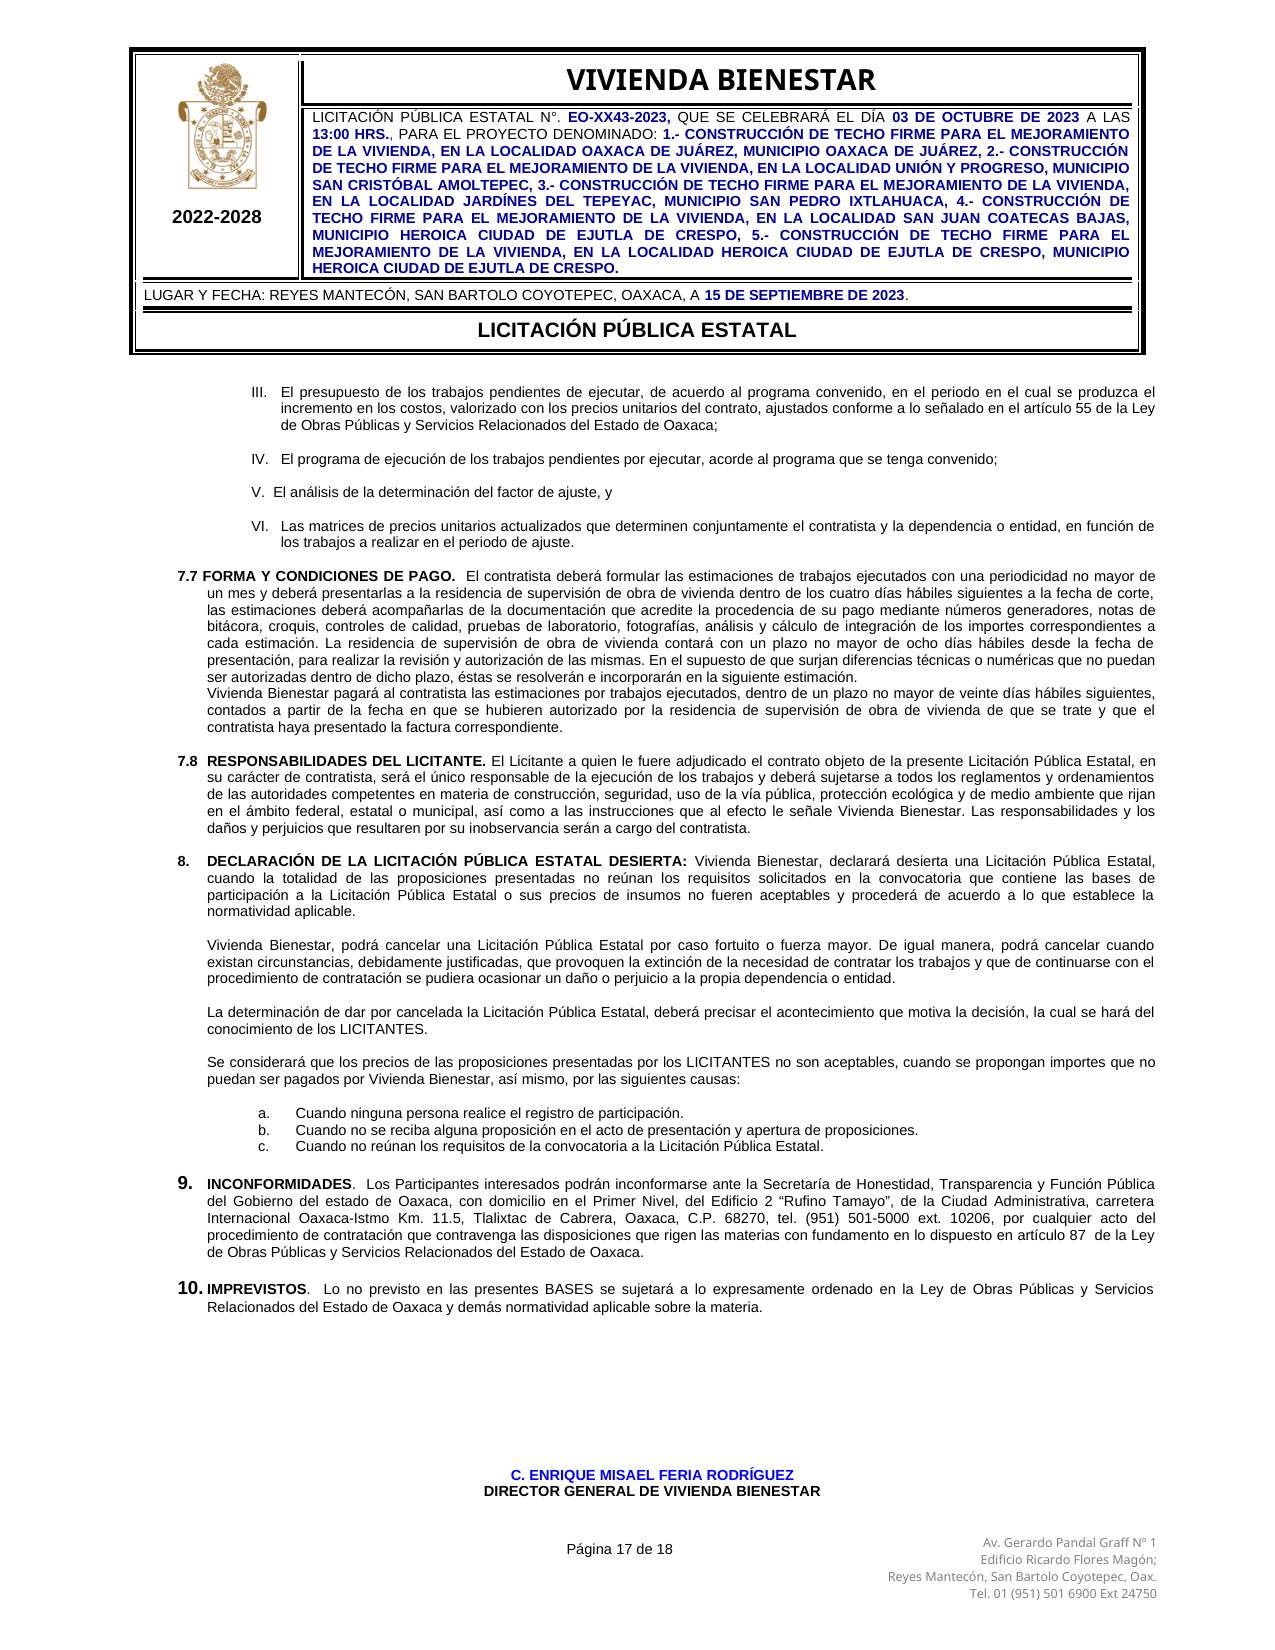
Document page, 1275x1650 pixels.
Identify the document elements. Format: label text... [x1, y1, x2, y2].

list INCONFORMIDADES. Los Participantes interesados podrán inconformarse ante la Secretaría de Honestidad, Transparencia y Función Pública del Gobierno del estado de Oaxaca, con domicilio en el Primer Nivel, del Edificio 2 “Rufino Tamayo”, de la Ciudad Administrativa, carretera Internacional Oaxaca-Istmo Km. 11.5, Tlalixtac de Cabrera, Oaxaca, C.P. 68270, tel. (951) 501-5000 ext. 10206, por cualquier acto del procedimiento de contratación que contravenga las disposiciones que rigen las materias con fundamento en lo dispuesto en artículo 87 de la Ley de Obras Públicas y Servicios Relacionados del Estado de Oaxaca. [177, 1171, 1157, 1260]
text VI. Las matrices de precios unitarios actualizados que determinen conjuntamente el contratista y la dependencia o entidad, en función de los trabajos a realizar en el periodo de ajuste. [251, 517, 1157, 551]
text Vivienda Bienestar pagará al contratista las estimaciones por trabajos ejecutados, dentro de un plazo no mayor de veinte días hábiles siguientes, contados a partir de la fecha en que se hubieren autorizado por la residencia de supervisión de obra de vivienda de que se trate y que el contratista haya presentado la factura correspondiente. [207, 685, 1157, 735]
text Se considerará que los precios de las proposiciones presentadas por los LICITANTES no son aceptables, cuando se propongan importes que no puedan ser pagados por Vivienda Bienestar, así mismo, por las siguientes causas: [207, 1054, 1157, 1088]
text C. ENRIQUE MISAEL FERIA RODRÍGUEZ [148, 1466, 1157, 1483]
text Vivienda Bienestar, podrá cancelar una Licitación Pública Estatal por caso fortuito o fuerza mayor. De igual manera, podrá cancelar cuando existan circunstancias, debidamente justificadas, que provoquen la extinción de la necesidad de contratar los trabajos y que de continuarse con el procedimiento de contratación se pudiera ocasionar un daño o perjuicio a la propia dependencia o entidad. [207, 937, 1157, 987]
list Cuando no reúnan los requisitos de la convocatoria a la Licitación Pública Estatal. [258, 1138, 1157, 1155]
picture [172, 59, 269, 188]
text 8. DECLARACIÓN DE LA LICITACIÓN PÚBLICA ESTATAL DESIERTA: Vivienda Bienestar, declarará desierta una Licitación Pública Estatal, cuando la totalidad de las proposiciones presentadas no reúnan los requisitos solicitados en la convocatoria que contiene las bases de participación a la Licitación Pública Estatal o sus precios de insumos no fueren aceptables y procederá de acuerdo a lo que establece la normatividad aplicable. [177, 853, 1157, 920]
text La determinación de dar por cancelada la Licitación Pública Estatal, deberá precisar el acontecimiento que motiva la decisión, la cual se hará del conocimiento de los LICITANTES. [207, 1004, 1157, 1037]
text 7.8 RESPONSABILIDADES DEL LICITANTE. El Licitante a quien le fuere adjudicado el contrato objeto de la presente Licitación Pública Estatal, en su carácter de contratista, será el único responsable de la ejecución de los trabajos y deberá sujetarse a todos los reglamentos y ordenamientos de las autoridades competentes en materia de construcción, seguridad, uso de la vía pública, protección ecológica y de medio ambiente que rijan en el ámbito federal, estatal o municipal, así como a las instrucciones que al efecto le señale Vivienda Bienestar. Las responsabilidades y los daños y perjuicios que resultaren por su inobservancia serán a cargo del contratista. [177, 752, 1157, 836]
list Cuando no se reciba alguna proposición en el acto de presentación y apertura de proposiciones. [258, 1121, 1157, 1138]
list Cuando ninguna persona realice el registro de participación. [258, 1104, 1157, 1121]
text III. El presupuesto de los trabajos pendientes de ejecutar, de acuerdo al programa convenido, en el periodo en el cual se produzca el incremento en los costos, valorizado con los precios unitarios del contrato, ajustados conforme a lo señalado en el artículo 55 de la Ley de Obras Públicas y Servicios Relacionados del Estado de Oaxaca; [251, 383, 1157, 433]
text IV. El programa de ejecución de los trabajos pendientes por ejecutar, acorde al programa que se tenga convenido; [251, 450, 1157, 467]
text 7.7 FORMA Y CONDICIONES DE PAGO. El contratista deberá formular las estimaciones de trabajos ejecutados con una periodicidad no mayor de un mes y deberá presentarlas a la residencia de supervisión de obra de vivienda dentro de los cuatro días hábiles siguientes a la fecha de corte, las estimaciones deberá acompañarlas de la documentación que acredite la procedencia de su pago mediante números generadores, notas de bitácora, croquis, controles de calidad, pruebas de laboratorio, fotografías, análisis y cálculo de integración de los importes correspondientes a cada estimación. La residencia de supervisión de obra de vivienda contará con un plazo no mayor de ocho días hábiles desde la fecha de presentación, para realizar la revisión y autorización de las mismas. En el supuesto de que surjan diferencias técnicas o numéricas que no puedan ser autorizadas dentro de dicho plazo, éstas se resolverán e incorporarán en la siguiente estimación. [177, 568, 1157, 685]
text V. El análisis de la determinación del factor de ajuste, y [251, 484, 1157, 501]
list IMPREVISTOS. Lo no previsto en las presentes BASES se sujetará a lo expresamente ordenado en la Ley de Obras Públicas y Servicios Relacionados del Estado de Oaxaca y demás normatividad aplicable sobre la materia. [177, 1277, 1157, 1315]
text DIRECTOR GENERAL DE VIVIENDA BIENESTAR [148, 1483, 1157, 1500]
